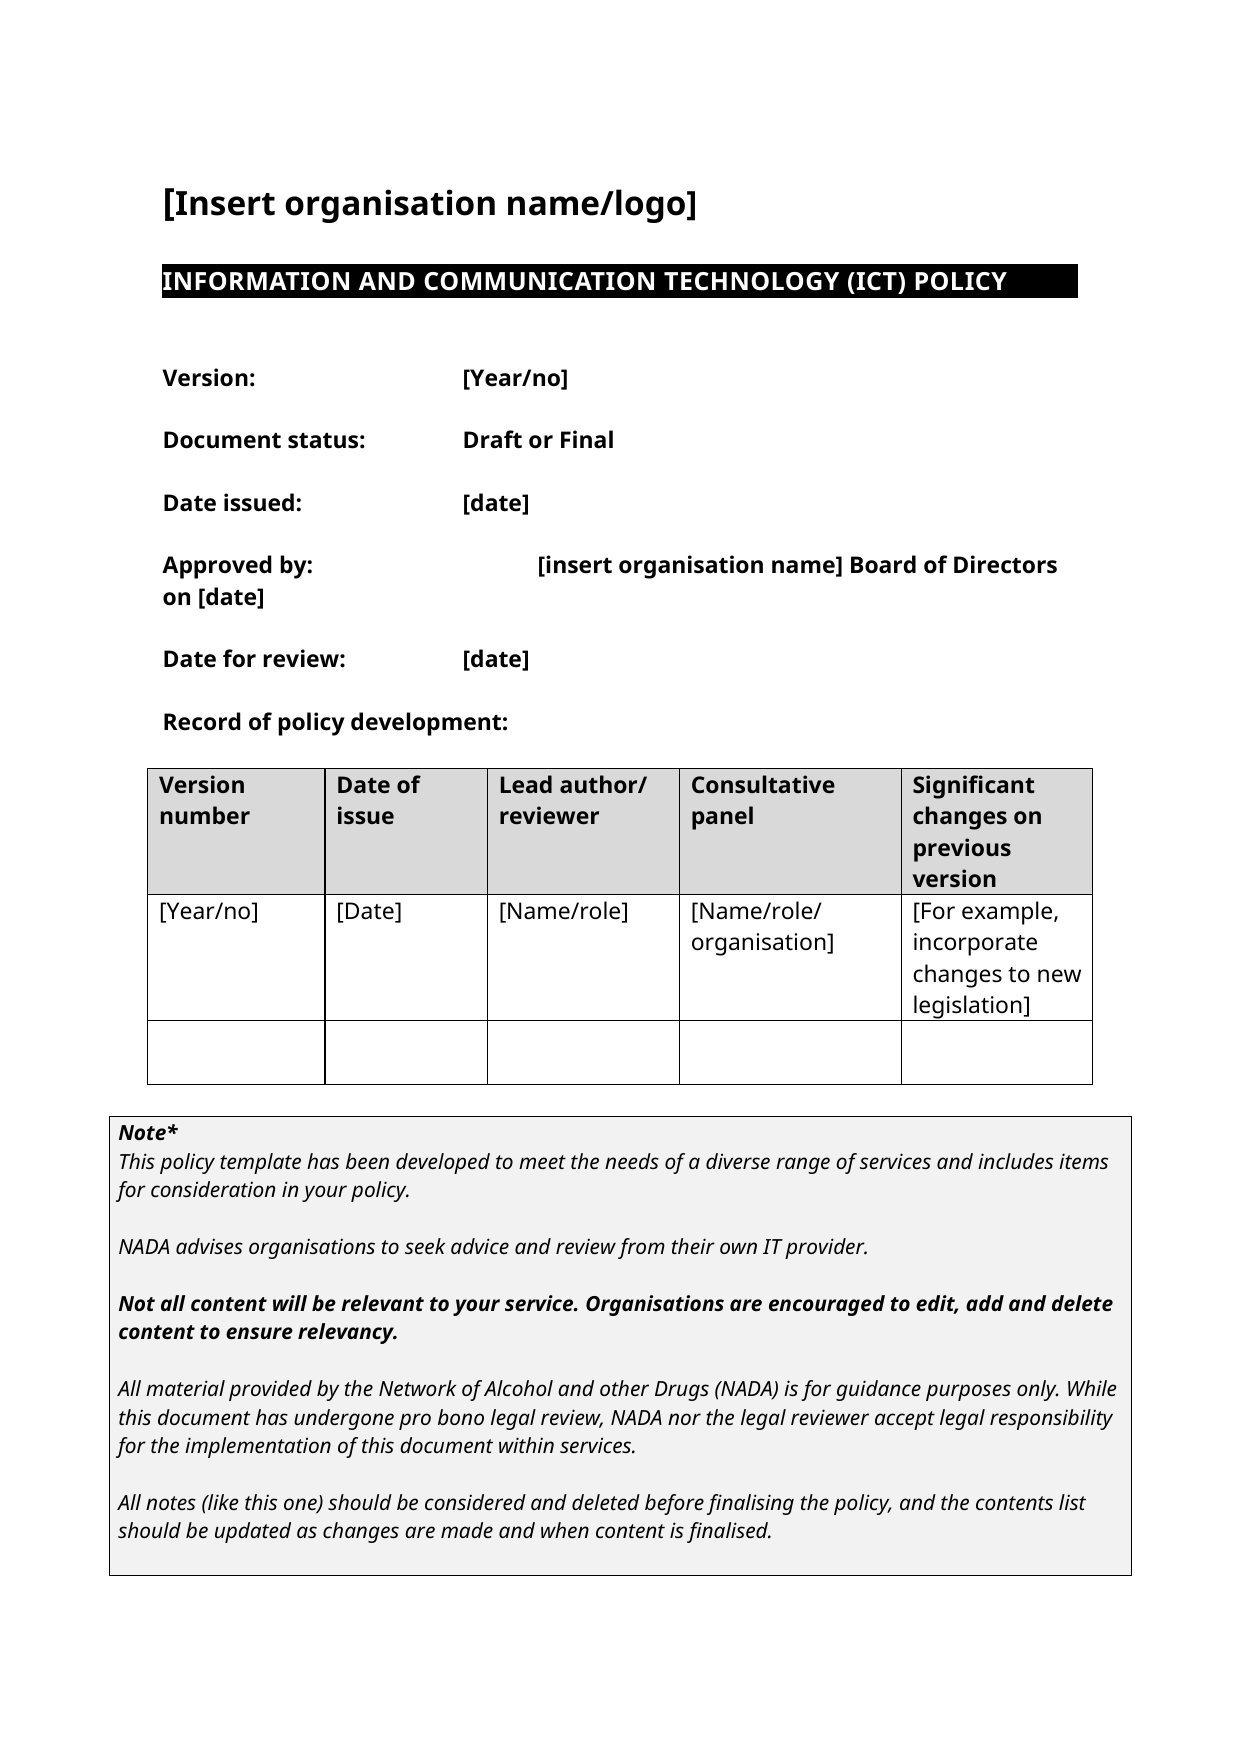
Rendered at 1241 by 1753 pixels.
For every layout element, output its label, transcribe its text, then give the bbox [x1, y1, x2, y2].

table_cell [488, 1021, 679, 1083]
table_header Date of issue [326, 769, 487, 894]
table_cell [Year/no] [148, 895, 324, 1020]
table_cell [148, 1021, 324, 1083]
text This policy template has been developed to meet the needs of a diverse range of services and includes items for consideration in your policy. [110, 1144, 1131, 1201]
text NADA advises organisations to seek advice and review from their own IT provider. [110, 1229, 1131, 1258]
table_cell [Name/role/ organisation] [680, 895, 901, 1020]
text Version: [Year/no] [162, 362, 1078, 393]
text All material provided by the Network of Alcohol and other Drugs (NADA) is for guidance purposes only. While this document has undergone pro bono legal review, NADA nor the legal reviewer accept legal responsibility for the implementation of this document within services. [110, 1372, 1131, 1457]
text Record of policy development: [162, 705, 1078, 737]
table_cell [902, 1021, 1092, 1083]
table_header Consultative panel [680, 769, 901, 894]
table_cell [326, 1021, 487, 1083]
table_cell [680, 1021, 901, 1083]
text Date issued: [date] [162, 487, 1078, 518]
text Approved by: [insert organisation name] Board of Directors on [date] [162, 549, 1078, 612]
table_cell [Date] [326, 895, 487, 1020]
table_header Version number [148, 769, 324, 894]
text All notes (like this one) should be considered and deleted before finalising the policy, and the contents list should be updated as changes are made and when content is finalised. [110, 1486, 1131, 1542]
text [Insert organisation name/logo] [162, 175, 1078, 226]
table_cell [Name/role] [488, 895, 679, 1020]
text Document status: Draft or Final [162, 424, 1078, 455]
table_header Significant changes on previous version [902, 769, 1092, 894]
table_header Lead author/ reviewer [488, 769, 679, 894]
text Not all content will be relevant to your service. Organisations are encouraged to edit, add and delete content to ensure relevancy. [110, 1286, 1131, 1343]
text Note* [110, 1117, 1131, 1144]
title INFORMATION AND COMMUNICATION TECHNOLOGY (ICT) POLICY [162, 264, 1078, 298]
table_cell [For example, incorporate changes to new legislation] [902, 895, 1092, 1020]
text Date for review: [date] [162, 643, 1078, 674]
